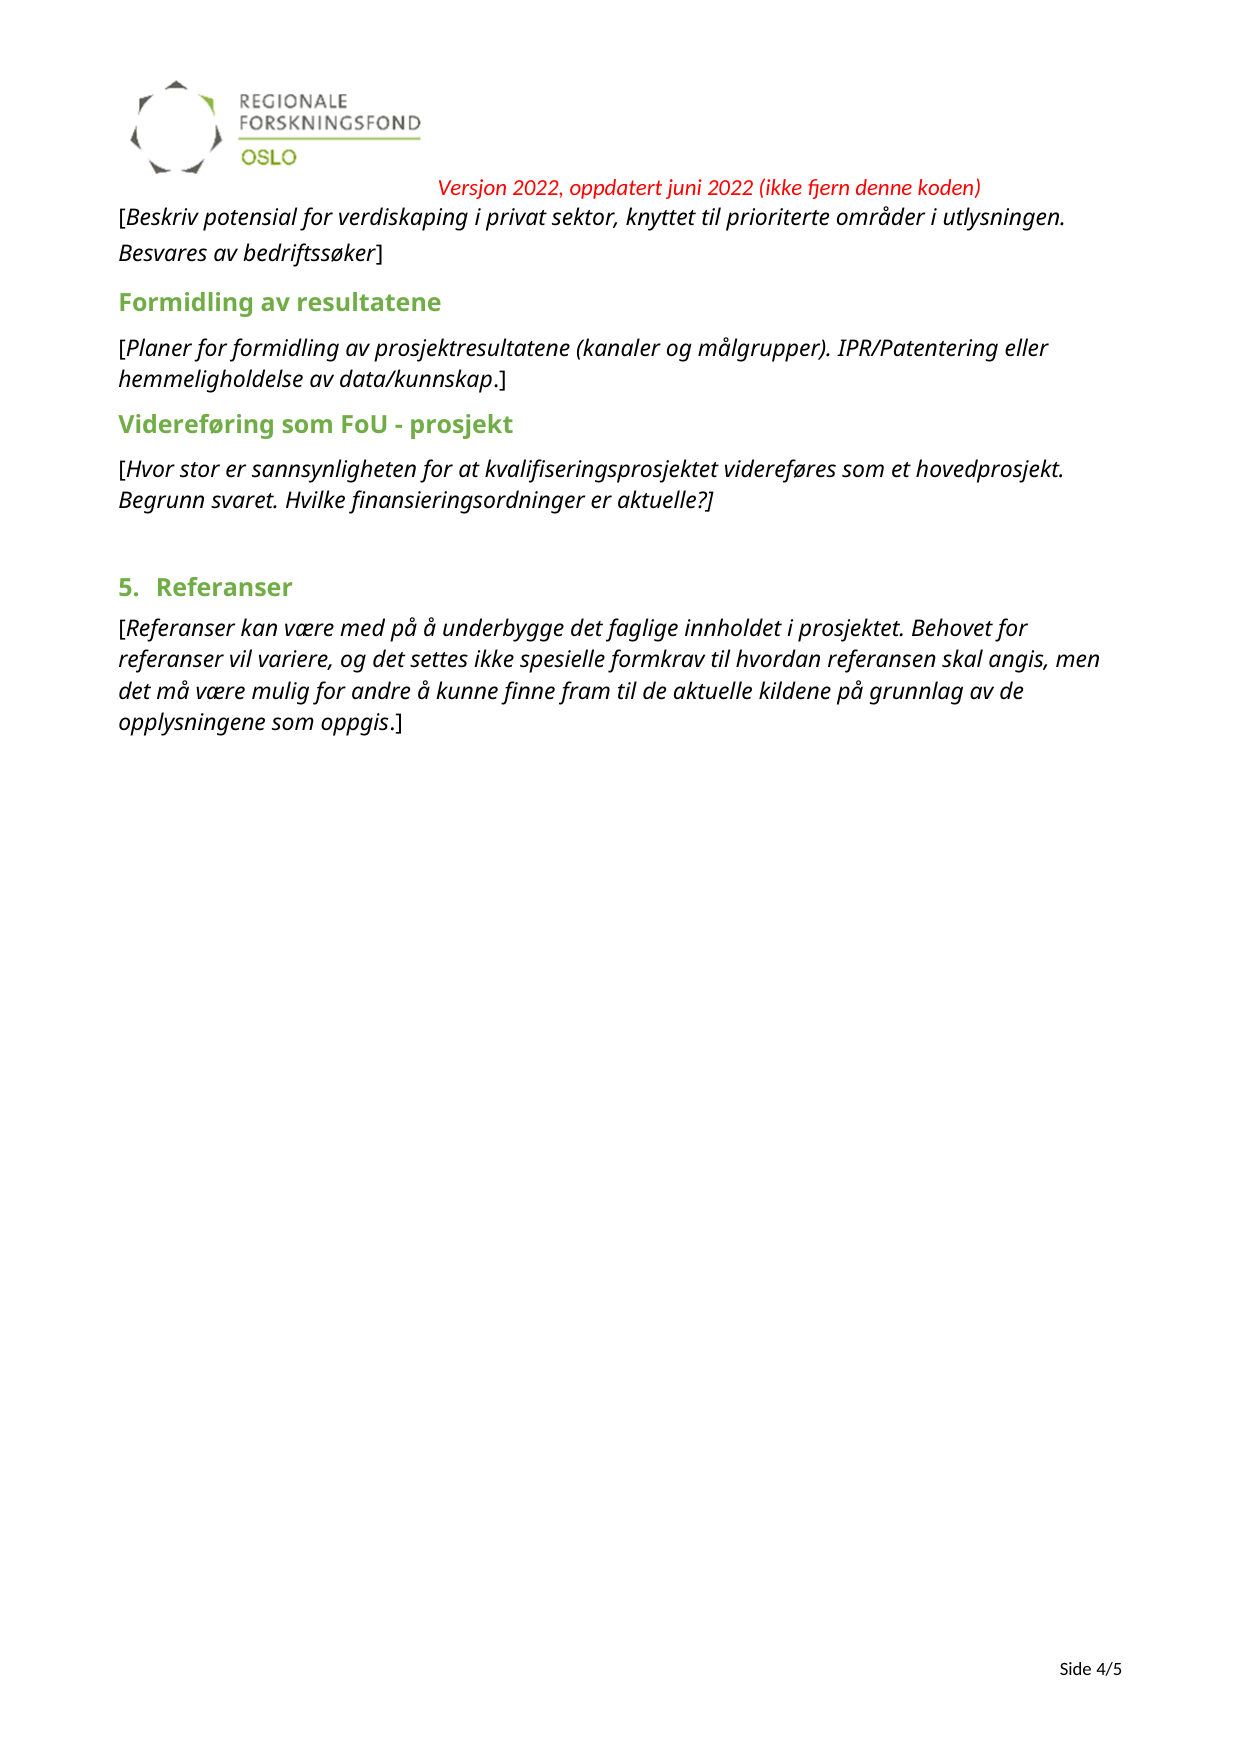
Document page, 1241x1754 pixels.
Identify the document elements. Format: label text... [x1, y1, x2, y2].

text [Beskriv potensial for verdiskaping i privat sektor, knyttet til prioriterte områder i utlysningen. Besvares av bedriftssøker] [118, 201, 1122, 268]
text Videreføring som FoU - prosjekt [118, 407, 1122, 441]
text [Referanser kan være med på å underbygge det faglige innholdet i prosjektet. Behovet for referanser vil variere, og det settes ikke spesielle formkrav til hvordan referansen skal angis, men det må være mulig for andre å kunne finne fram til de aktuelle kildene på grunnlag av de opplysningene som oppgis.] [118, 612, 1122, 737]
subtitle Referanser [118, 570, 1122, 604]
text [Planer for formidling av prosjektresultatene (kanaler og målgrupper). IPR/Patentering eller hemmeligholdelse av data/kunnskap.] [118, 332, 1122, 394]
text [Hvor stor er sannsynligheten for at kvalifiseringsprosjektet videreføres som et hovedprosjekt. Begrunn svaret. Hvilke finansieringsordninger er aktuelle?] [118, 453, 1122, 516]
text Formidling av resultatene [118, 285, 1122, 319]
picture [118, 73, 438, 195]
